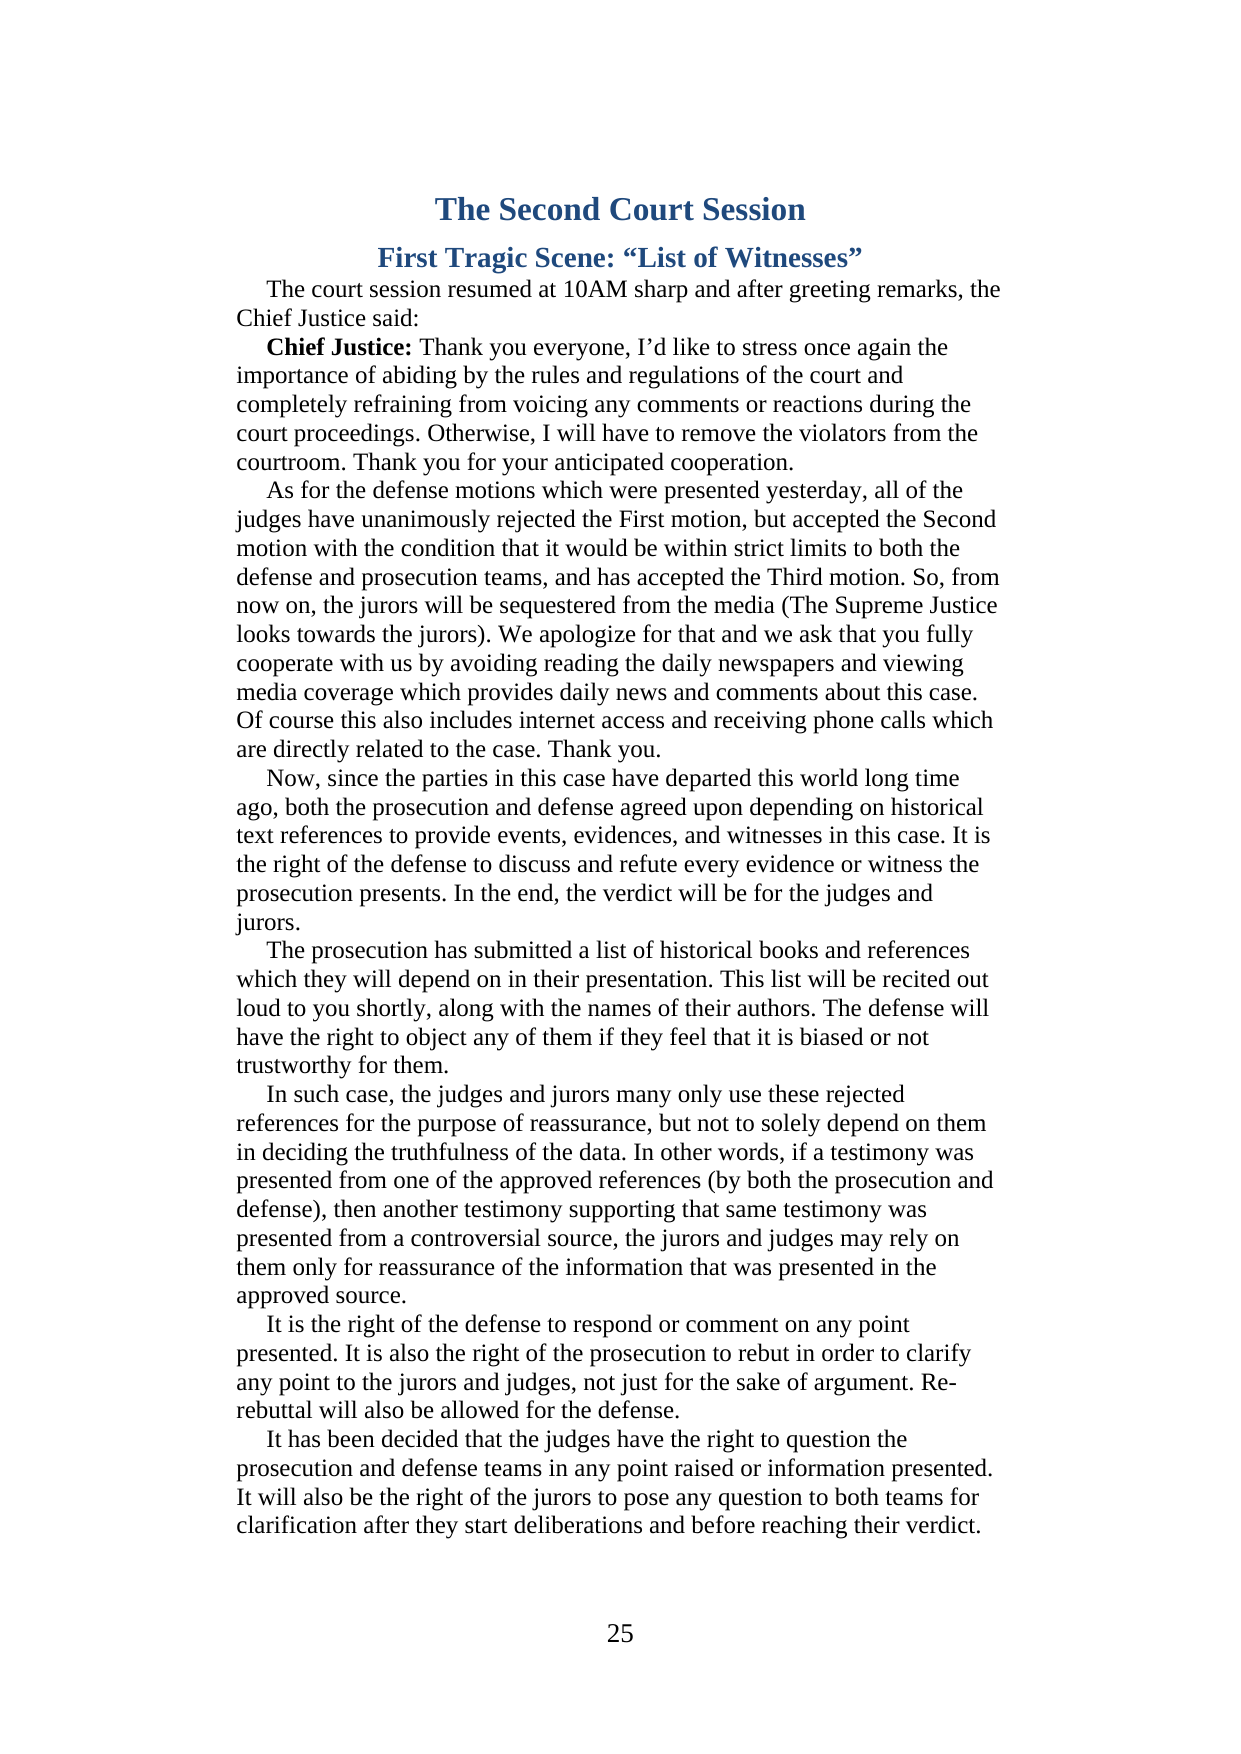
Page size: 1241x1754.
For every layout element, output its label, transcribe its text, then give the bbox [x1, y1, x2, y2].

text It has been decided that the judges have the right to question the prosecution and defense teams in any point raised or information presented. It will also be the right of the jurors to pose any question to both teams for clarification after they start deliberations and before reaching their verdict. [236, 1424, 1004, 1539]
text It is the right of the defense to respond or comment on any point presented. It is also the right of the prosecution to rebut in order to clarify any point to the jurors and judges, not just for the sake of argument. Re-rebuttal will also be allowed for the defense. [236, 1309, 1004, 1424]
subtitle The Second Court Session [236, 190, 1004, 228]
text In such case, the judges and jurors many only use these rejected references for the purpose of reassurance, but not to solely depend on them in deciding the truthfulness of the data. In other words, if a testimony was presented from one of the approved references (by both the prosecution and defense), then another testimony supporting that same testimony was presented from a controversial source, the jurors and judges may rely on them only for reassurance of the information that was presented in the approved source. [236, 1079, 1004, 1309]
text The court session resumed at 10AM sharp and after greeting remarks, the Chief Justice said: [236, 274, 1004, 332]
text As for the defense motions which were presented yesterday, all of the judges have unanimously rejected the First motion, but accepted the Second motion with the condition that it would be within strict limits to both the defense and prosecution teams, and has accepted the Third motion. So, from now on, the jurors will be sequestered from the media (The Supreme Justice looks towards the jurors). We apologize for that and we ask that you fully cooperate with us by avoiding reading the daily newspapers and viewing media coverage which provides daily news and comments about this case. Of course this also includes internet access and receiving phone calls which are directly related to the case. Thank you. [236, 475, 1004, 763]
text Chief Justice: Thank you everyone, I’d like to stress once again the importance of abiding by the rules and regulations of the court and completely refraining from voicing any comments or reactions during the court proceedings. Otherwise, I will have to remove the violators from the courtroom. Thank you for your anticipated cooperation. [236, 332, 1004, 475]
text Now, since the parties in this case have departed this world long time ago, both the prosecution and defense agreed upon depending on historical text references to provide events, evidences, and witnesses in this case. It is the right of the defense to discuss and refute every evidence or witness the prosecution presents. In the end, the verdict will be for the judges and jurors. [236, 763, 1004, 935]
text The prosecution has submitted a list of historical books and references which they will depend on in their presentation. This list will be recited out loud to you shortly, along with the names of their authors. The defense will have the right to object any of them if they feel that it is biased or not trustworthy for them. [236, 935, 1004, 1079]
subtitle First Tragic Scene: “List of Witnesses” [236, 241, 1004, 274]
